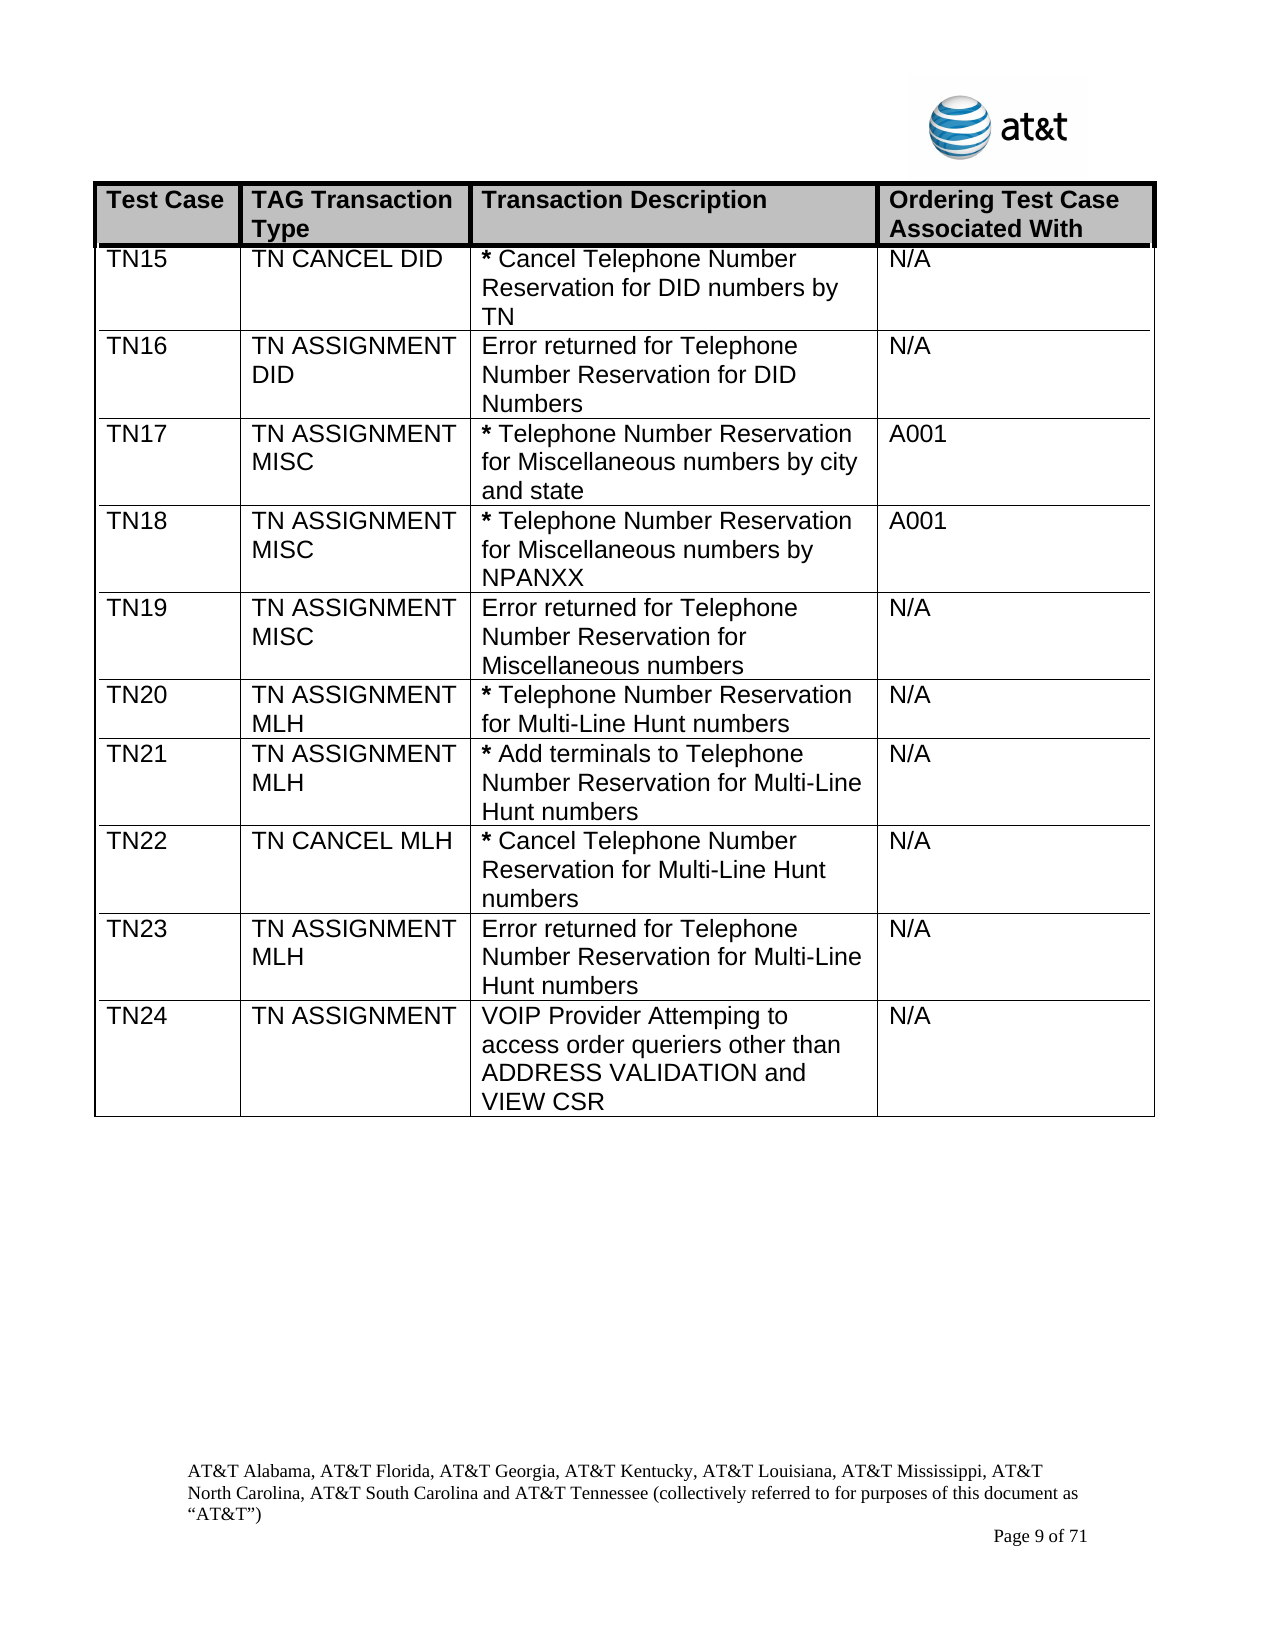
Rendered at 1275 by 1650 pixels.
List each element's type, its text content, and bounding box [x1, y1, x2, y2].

table_cell TN ASSIGNMENT DID [241, 331, 470, 417]
table_cell * Telephone Number Reservation for Multi-Line Hunt numbers [471, 680, 877, 738]
table_cell TN16 [96, 330, 240, 417]
table_header Test Case [97, 186, 238, 243]
table_cell * Add terminals to Telephone Number Reservation for Multi-Line Hunt numbers [471, 739, 877, 825]
table_cell TN ASSIGNMENT MLH [241, 739, 470, 825]
table_cell TN17 [96, 418, 240, 505]
table_cell TN19 [96, 592, 240, 679]
table_cell TN18 [96, 505, 240, 592]
table_cell A001 [878, 418, 1154, 505]
table_cell TN23 [96, 913, 240, 1000]
table_cell TN ASSIGNMENT MISC [241, 506, 470, 592]
table_cell * Cancel Telephone Number Reservation for Multi-Line Hunt numbers [471, 826, 877, 912]
table_cell N/A [878, 1000, 1154, 1116]
table_cell TN ASSIGNMENT MISC [241, 593, 470, 679]
table_cell * Telephone Number Reservation for Miscellaneous numbers by NPANXX [471, 506, 877, 592]
table_cell N/A [878, 592, 1154, 679]
table_cell TN ASSIGNMENT MISC [241, 419, 470, 505]
table_cell * Telephone Number Reservation for Miscellaneous numbers by city and state [471, 419, 877, 505]
table_cell TN ASSIGNMENT [241, 1001, 470, 1116]
table_cell Error returned for Telephone Number Reservation for DID Numbers [471, 331, 877, 417]
table_cell TN CANCEL MLH [241, 826, 470, 912]
table_cell VOIP Provider Attemping to access order queriers other than ADDRESS VALIDATION and VIEW CSR [471, 1001, 877, 1116]
table_header TAG Transaction Type [243, 186, 468, 243]
table_cell TN CANCEL DID [241, 248, 470, 330]
table_cell TN20 [96, 679, 240, 738]
table_header Transaction Description [473, 186, 875, 243]
table_cell TN21 [96, 738, 240, 825]
picture [908, 74, 1088, 181]
table_cell TN ASSIGNMENT MLH [241, 914, 470, 1000]
table_cell N/A [878, 738, 1154, 825]
table_cell TN ASSIGNMENT MLH [241, 680, 470, 738]
table_cell A001 [878, 505, 1154, 592]
table_header Ordering Test Case Associated With [880, 186, 1152, 243]
table_cell TN15 [96, 243, 240, 330]
table_cell N/A [878, 913, 1154, 1000]
table_cell TN22 [96, 825, 240, 912]
table_cell N/A [878, 825, 1154, 912]
table_cell N/A [878, 679, 1154, 738]
table_cell N/A [878, 330, 1154, 417]
table_cell TN24 [96, 1000, 240, 1116]
table_cell * Cancel Telephone Number Reservation for DID numbers by TN [471, 248, 877, 330]
table_cell Error returned for Telephone Number Reservation for Multi-Line Hunt numbers [471, 914, 877, 1000]
table_cell N/A [878, 243, 1154, 330]
table_cell Error returned for Telephone Number Reservation for Miscellaneous numbers [471, 593, 877, 679]
